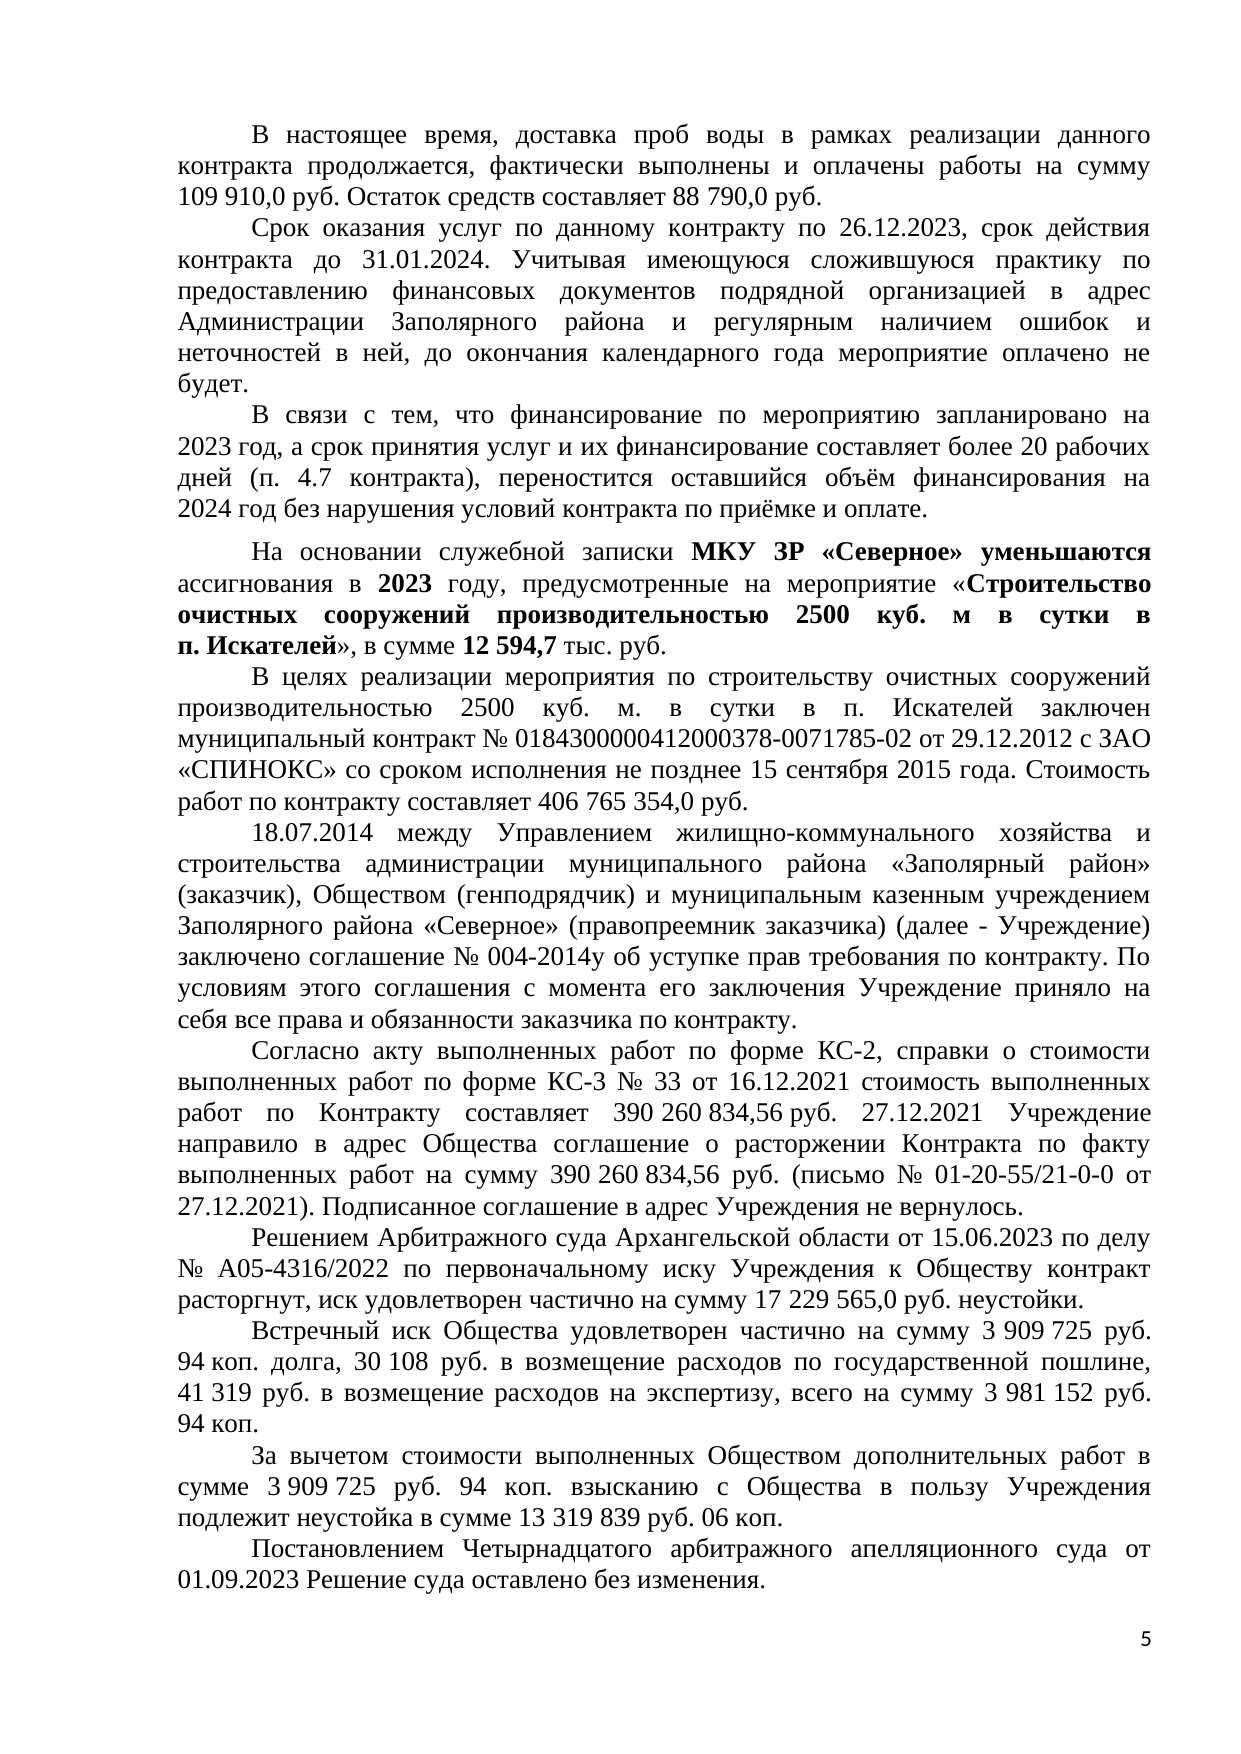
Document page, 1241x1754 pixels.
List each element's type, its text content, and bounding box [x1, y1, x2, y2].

text В целях реализации мероприятия по строительству очистных сооружений производительностью 2500 куб. м. в сутки в п. Искателей заключен муниципальный контракт № 0184300000412000378-0071785-02 от 29.12.2012 с ЗАО «СПИНОКС» со сроком исполнения не позднее 15 сентября 2015 года. Стоимость работ по контракту составляет 406 765 354,0 руб. [177, 660, 1152, 816]
text В связи с тем, что финансирование по мероприятию запланировано на 2023 год, а срок принятия услуг и их финансирование составляет более 20 рабочих дней (п. 4.7 контракта), переностится оставшийся объём финансирования на 2024 год без нарушения условий контракта по приёмке и оплате. [177, 398, 1152, 523]
text 18.07.2014 между Управлением жилищно-коммунального хозяйства и строительства администрации муниципального района «Заполярный район» (заказчик), Обществом (генподрядчик) и муниципальным казенным учреждением Заполярного района «Северное» (правопреемник заказчика) (далее - Учреждение) заключено соглашение № 004-2014у об уступке прав требования по контракту. По условиям этого соглашения с момента его заключения Учреждение приняло на себя все права и обязанности заказчика по контракту. [177, 816, 1152, 1034]
text За вычетом стоимости выполненных Обществом дополнительных работ в сумме 3 909 725 руб. 94 коп. взысканию с Общества в пользу Учреждения подлежит неустойка в сумме 13 319 839 руб. 06 коп. [177, 1439, 1152, 1532]
text Постановлением Четырнадцатого арбитражного апелляционного суда от 01.09.2023 Решение суда оставлено без изменения. [177, 1532, 1152, 1594]
text Согласно акту выполненных работ по форме КС-2, справки о стоимости выполненных работ по форме КС-3 № 33 от 16.12.2021 стоимость выполненных работ по Контракту составляет 390 260 834,56 руб. 27.12.2021 Учреждение направило в адрес Общества соглашение о расторжении Контракта по факту выполненных работ на сумму 390 260 834,56 руб. (письмо № 01-20-55/21-0-0 от 27.12.2021). Подписанное соглашение в адрес Учреждения не вернулось. [177, 1034, 1152, 1221]
text Срок оказания услуг по данному контракту по 26.12.2023, срок действия контракта до 31.01.2024. Учитывая имеющуюся сложившуюся практику по предоставлению финансовых документов подрядной организацией в адрес Администрации Заполярного района и регулярным наличием ошибок и неточностей в ней, до окончания календарного года мероприятие оплачено не будет. [177, 212, 1152, 398]
text Встречный иск Общества удовлетворен частично на сумму 3 909 725 руб. 94 коп. долга, 30 108 руб. в возмещение расходов по государственной пошлине, 41 319 руб. в возмещение расходов на экспертизу, всего на сумму 3 981 152 руб. 94 коп. [177, 1314, 1152, 1439]
text В настоящее время, доставка проб воды в рамках реализации данного контракта продолжается, фактически выполнены и оплачены работы на сумму 109 910,0 руб. Остаток средств составляет 88 790,0 руб. [177, 118, 1152, 212]
text Решением Арбитражного суда Архангельской области от 15.06.2023 по делу № А05-4316/2022 по первоначальному иску Учреждения к Обществу контракт расторгнут, иск удовлетворен частично на сумму 17 229 565,0 руб. неустойки. [177, 1221, 1152, 1314]
text На основании служебной записки МКУ ЗР «Северное» уменьшаются ассигнования в 2023 году, предусмотренные на мероприятие «Строительство очистных сооружений производительностью 2500 куб. м в сутки в п. Искателей», в сумме 12 594,7 тыс. руб. [177, 536, 1152, 660]
